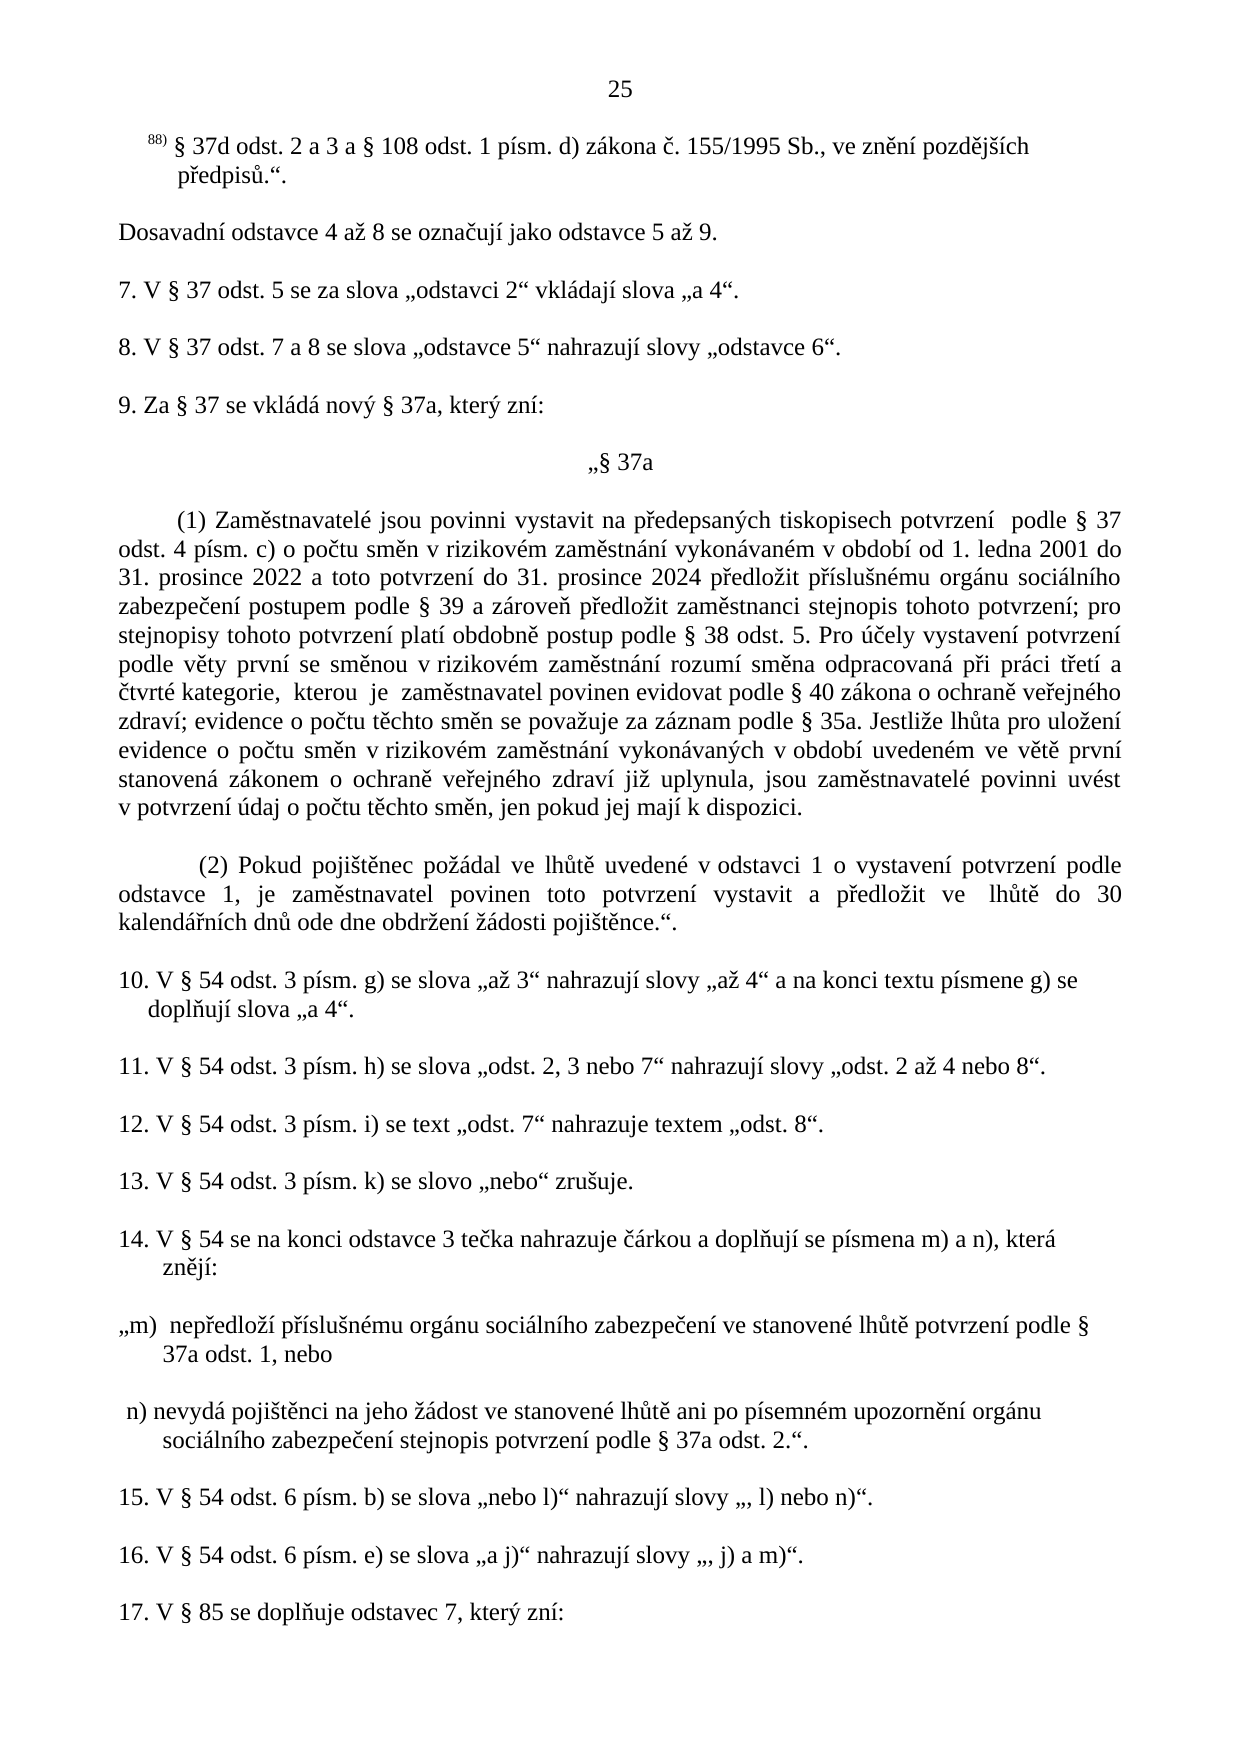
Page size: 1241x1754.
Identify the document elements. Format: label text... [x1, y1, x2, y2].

text 13. V § 54 odst. 3 písm. k) se slovo „nebo“ zrušuje. [118, 1166, 1122, 1195]
text n) nevydá pojištěnci na jeho žádost ve stanovené lhůtě ani po písemném upozornění orgánu sociálního zabezpečení stejnopis potvrzení podle § 37a odst. 2.“. [88, 1396, 1122, 1454]
text 8. V § 37 odst. 7 a 8 se slova „odstavce 5“ nahrazují slovy „odstavce 6“. [118, 332, 1122, 361]
text 16. V § 54 odst. 6 písm. e) se slova „a j)“ nahrazují slovy „, j) a m)“. [118, 1540, 1122, 1569]
text Dosavadní odstavce 4 až 8 se označují jako odstavce 5 až 9. [118, 217, 1122, 246]
text 15. V § 54 odst. 6 písm. b) se slova „nebo l)“ nahrazují slovy „, l) nebo n)“. [118, 1482, 1122, 1511]
text 10. V § 54 odst. 3 písm. g) se slova „až 3“ nahrazují slovy „až 4“ a na konci textu písmene g) se doplňují slova „a 4“. [118, 965, 1122, 1022]
text 14. V § 54 se na konci odstavce 3 tečka nahrazuje čárkou a doplňují se písmena m) a n), která znějí: [118, 1224, 1122, 1281]
text 88) § 37d odst. 2 a 3 a § 108 odst. 1 písm. d) zákona č. 155/1995 Sb., ve znění pozdějších předpisů.“. [148, 131, 1122, 189]
text 7. V § 37 odst. 5 se za slova „odstavci 2“ vkládají slova „a 4“. [118, 275, 1122, 304]
text 11. V § 54 odst. 3 písm. h) se slova „odst. 2, 3 nebo 7“ nahrazují slovy „odst. 2 až 4 nebo 8“. [118, 1051, 1122, 1080]
text „§ 37a [118, 447, 1122, 476]
text (2) Pokud pojištěnec požádal ve lhůtě uvedené v odstavci 1 o vystavení potvrzení podle odstavce 1, je zaměstnavatel povinen toto potvrzení vystavit a předložit ve lhůtě do 30 kalendářních dnů ode dne obdržení žádosti pojištěnce.“. [118, 850, 1122, 936]
text 17. V § 85 se doplňuje odstavec 7, který zní: [118, 1597, 1122, 1626]
text (1) Zaměstnavatelé jsou povinni vystavit na předepsaných tiskopisech potvrzení podle § 37 odst. 4 písm. c) o počtu směn v rizikovém zaměstnání vykonávaném v období od 1. ledna 2001 do 31. prosince 2022 a toto potvrzení do 31. prosince 2024 předložit příslušnému orgánu sociálního zabezpečení postupem podle § 39 a zároveň předložit zaměstnanci stejnopis tohoto potvrzení; pro stejnopisy tohoto potvrzení platí obdobně postup podle § 38 odst. 5. Pro účely vystavení potvrzení podle věty první se směnou v rizikovém zaměstnání rozumí směna odpracovaná při práci třetí a čtvrté kategorie, kterou je zaměstnavatel povinen evidovat podle § 40 zákona o ochraně veřejného zdraví; evidence o počtu těchto směn se považuje za záznam podle § 35a. Jestliže lhůta pro uložení evidence o počtu směn v rizikovém zaměstnání vykonávaných v období uvedeném ve větě první stanovená zákonem o ochraně veřejného zdraví již uplynula, jsou zaměstnavatelé povinni uvést v potvrzení údaj o počtu těchto směn, jen pokud jej mají k dispozici. [118, 505, 1122, 821]
text „m) nepředloží příslušnému orgánu sociálního zabezpečení ve stanovené lhůtě potvrzení podle § 37a odst. 1, nebo [118, 1310, 1122, 1367]
text 12. V § 54 odst. 3 písm. i) se text „odst. 7“ nahrazuje textem „odst. 8“. [118, 1109, 1122, 1137]
text 9. Za § 37 se vkládá nový § 37a, který zní: [118, 390, 1122, 419]
